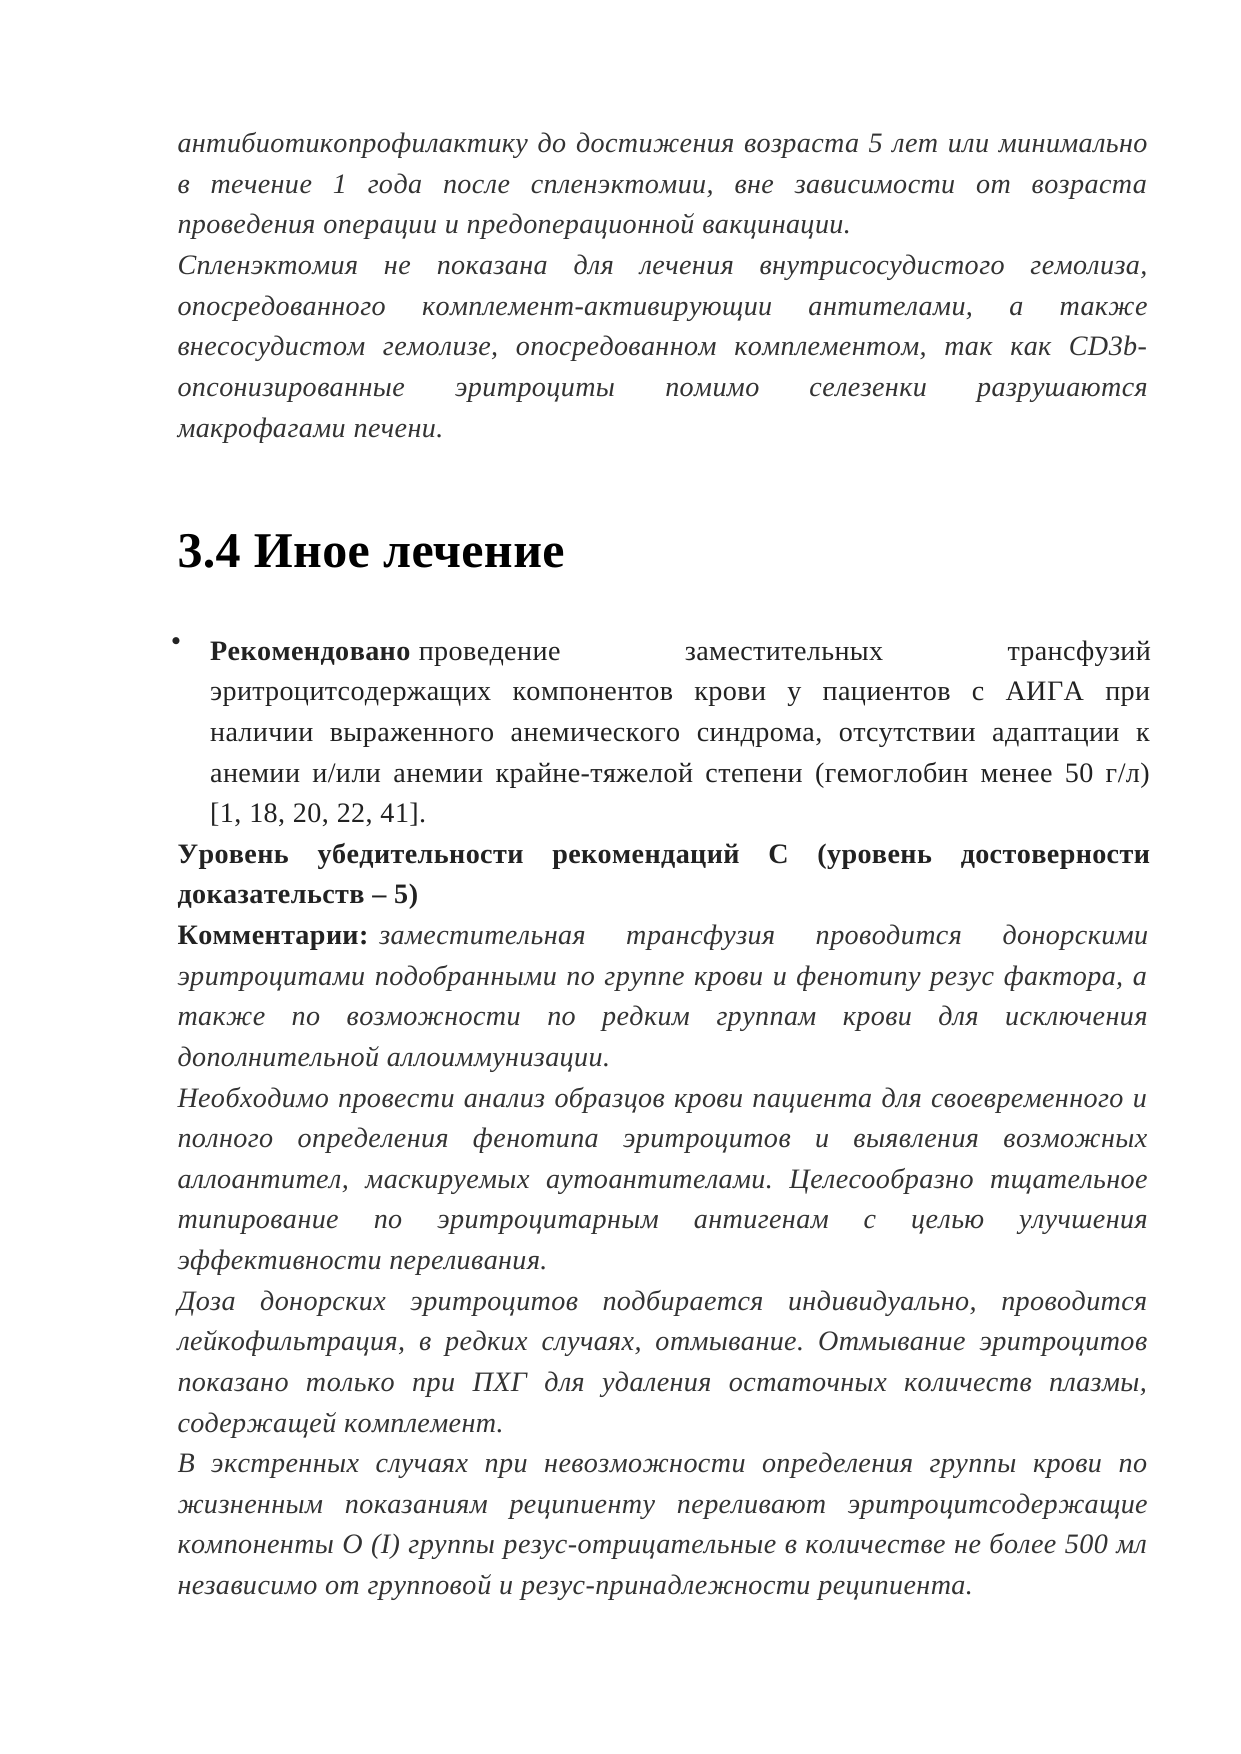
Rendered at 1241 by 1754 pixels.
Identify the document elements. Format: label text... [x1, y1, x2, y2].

text Уровень убедительности рекомендаций С (уровень достоверности доказательств – 5) [177, 829, 1152, 910]
text Необходимо провести анализ образцов крови пациента для своевременного и полного определения фенотипа эритроцитов и выявления возможных аллоантител, маскируемых аутоантителами. Целесообразно тщательное типирование по эритроцитарным антигенам с целью улучшения эффективности переливания. [177, 1072, 1152, 1276]
list Рекомендовано проведение заместительных трансфузий эритроцитсодержащих компонентов крови у пациентов с АИГА при наличии выраженного анемического синдрома, отсутствии адаптации к анемии и/или анемии крайне-тяжелой степени (гемоглобин менее 50 г/л) [1, 18, 20, 22, 41]. [172, 626, 1152, 829]
text Комментарии: заместительная трансфузия проводится донорскими эритроцитами подобранными по группе крови и фенотипу резус фактора, а также по возможности по редким группам крови для исключения дополнительной аллоиммунизации. [177, 910, 1152, 1072]
text 3.4 Иное лечение [177, 521, 1152, 579]
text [177, 118, 1152, 240]
text Доза донорских эритроцитов подбирается индивидуально, проводится лейкофильтрация, в редких случаях, отмывание. Отмывание эритроцитов показано только при ПХГ для удаления остаточных количеств плазмы, содержащей комплемент. [177, 1276, 1152, 1438]
text В экстренных случаях при невозможности определения группы крови по жизненным показаниям реципиенту переливают эритроцитсодержащие компоненты О (I) группы резус-отрицательные в количестве не более 500 мл независимо от групповой и резус-принадлежности реципиента. [177, 1438, 1152, 1601]
text Спленэктомия не показана для лечения внутрисосудистого гемолиза, опосредованного комплемент-активирующии антителами, а также внесосудистом гемолизе, опосредованном комплементом, так как CD3b-опсонизированные эритроциты помимо селезенки разрушаются макрофагами печени. [177, 240, 1152, 443]
